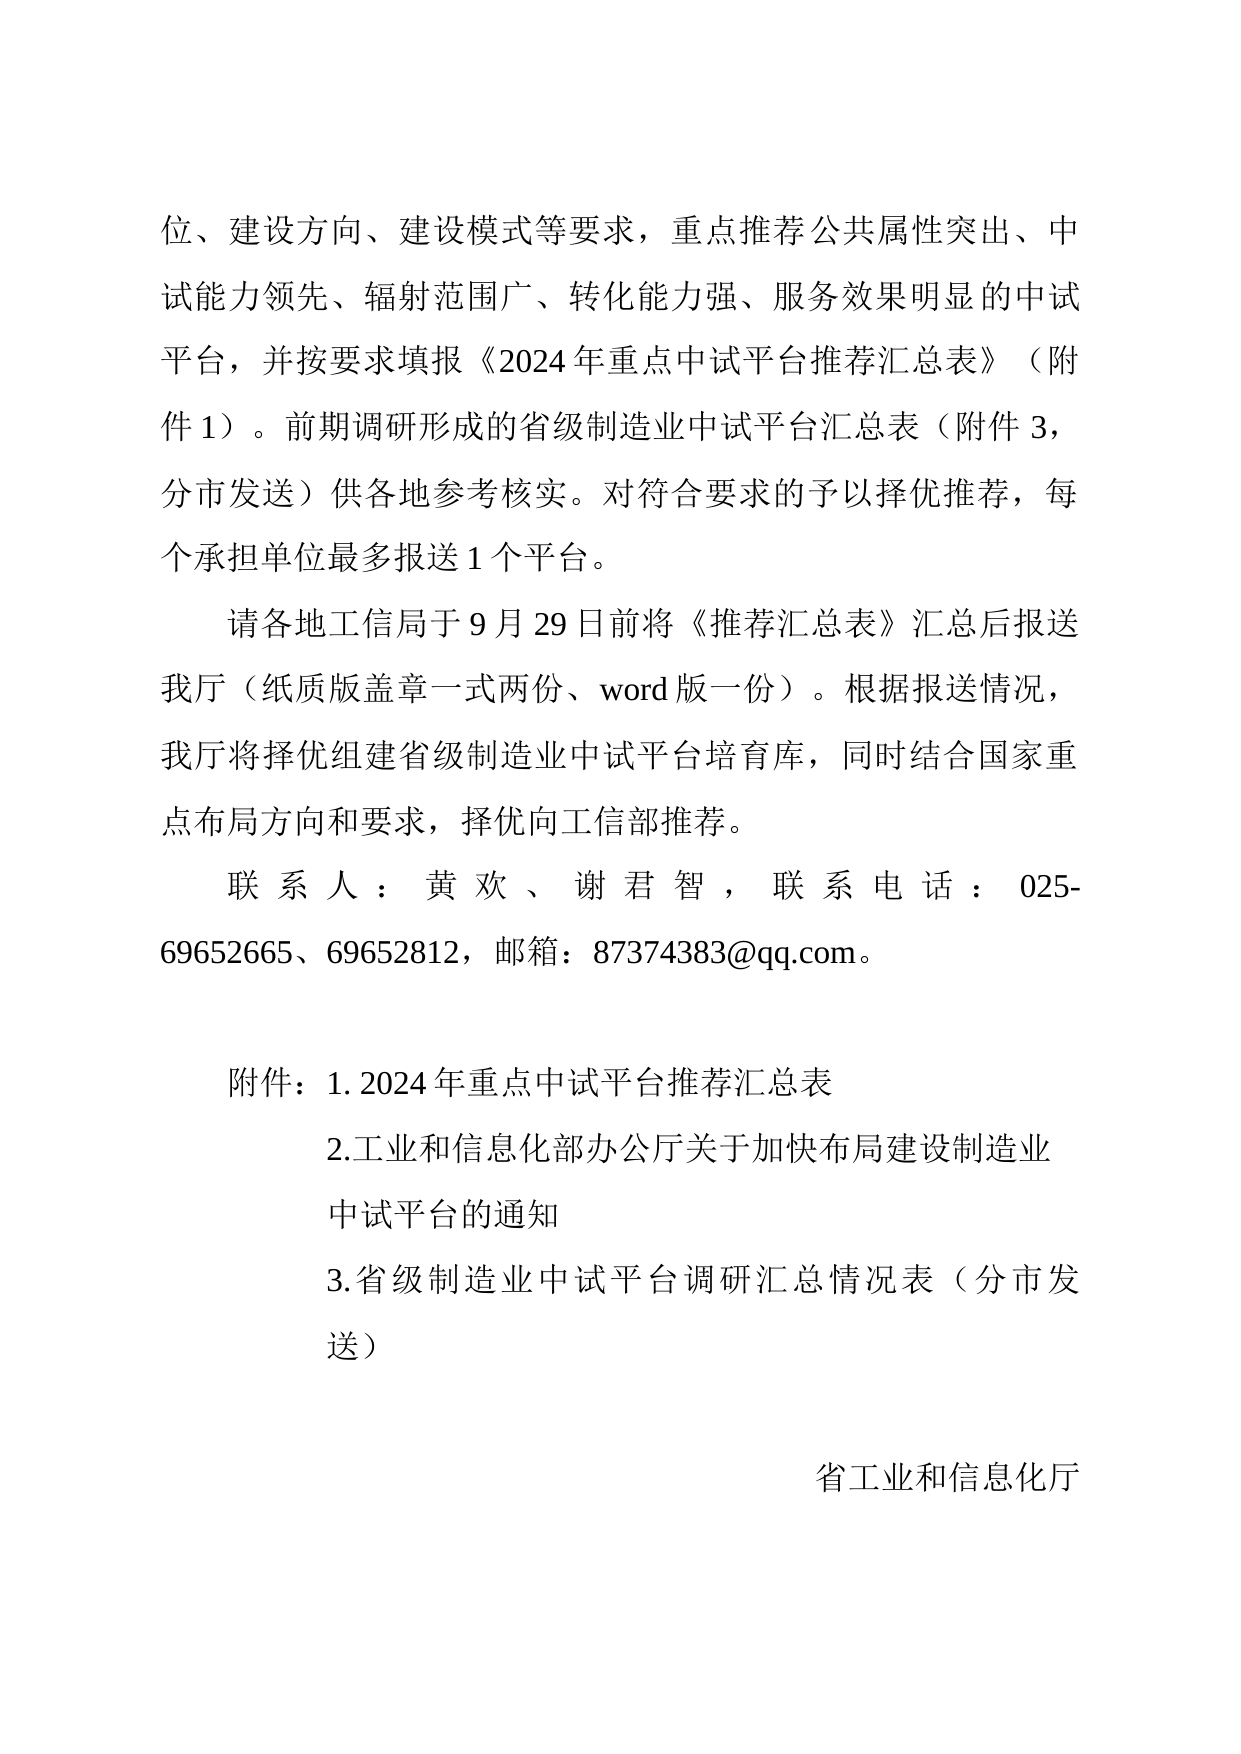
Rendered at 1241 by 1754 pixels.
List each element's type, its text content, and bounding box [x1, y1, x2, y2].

text 中试平台的通知 [159, 1180, 1081, 1245]
list 3.省级制造业中试平台调研汇总情况表（分市发送） [326, 1245, 1081, 1377]
text 省工业和信息化厅 [159, 1442, 1081, 1508]
text 请各地工信局于9月29日前将《推荐汇总表》汇总后报送我厅（纸质版盖章一式两份、word版一份）。根据报送情况，我厅将择优组建省级制造业中试平台培育库，同时结合国家重点布局方向和要求，择优向工信部推荐。 [159, 589, 1081, 852]
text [159, 195, 1081, 589]
text 附件：1. 2024年重点中试平台推荐汇总表 [159, 1048, 1081, 1114]
text 联系人：黄欢、谢君智，联系电话：025-69652665、69652812，邮箱：87374383@qq.com。 [159, 852, 1081, 983]
text 2.工业和信息化部办公厅关于加快布局建设制造业 [159, 1114, 1081, 1180]
